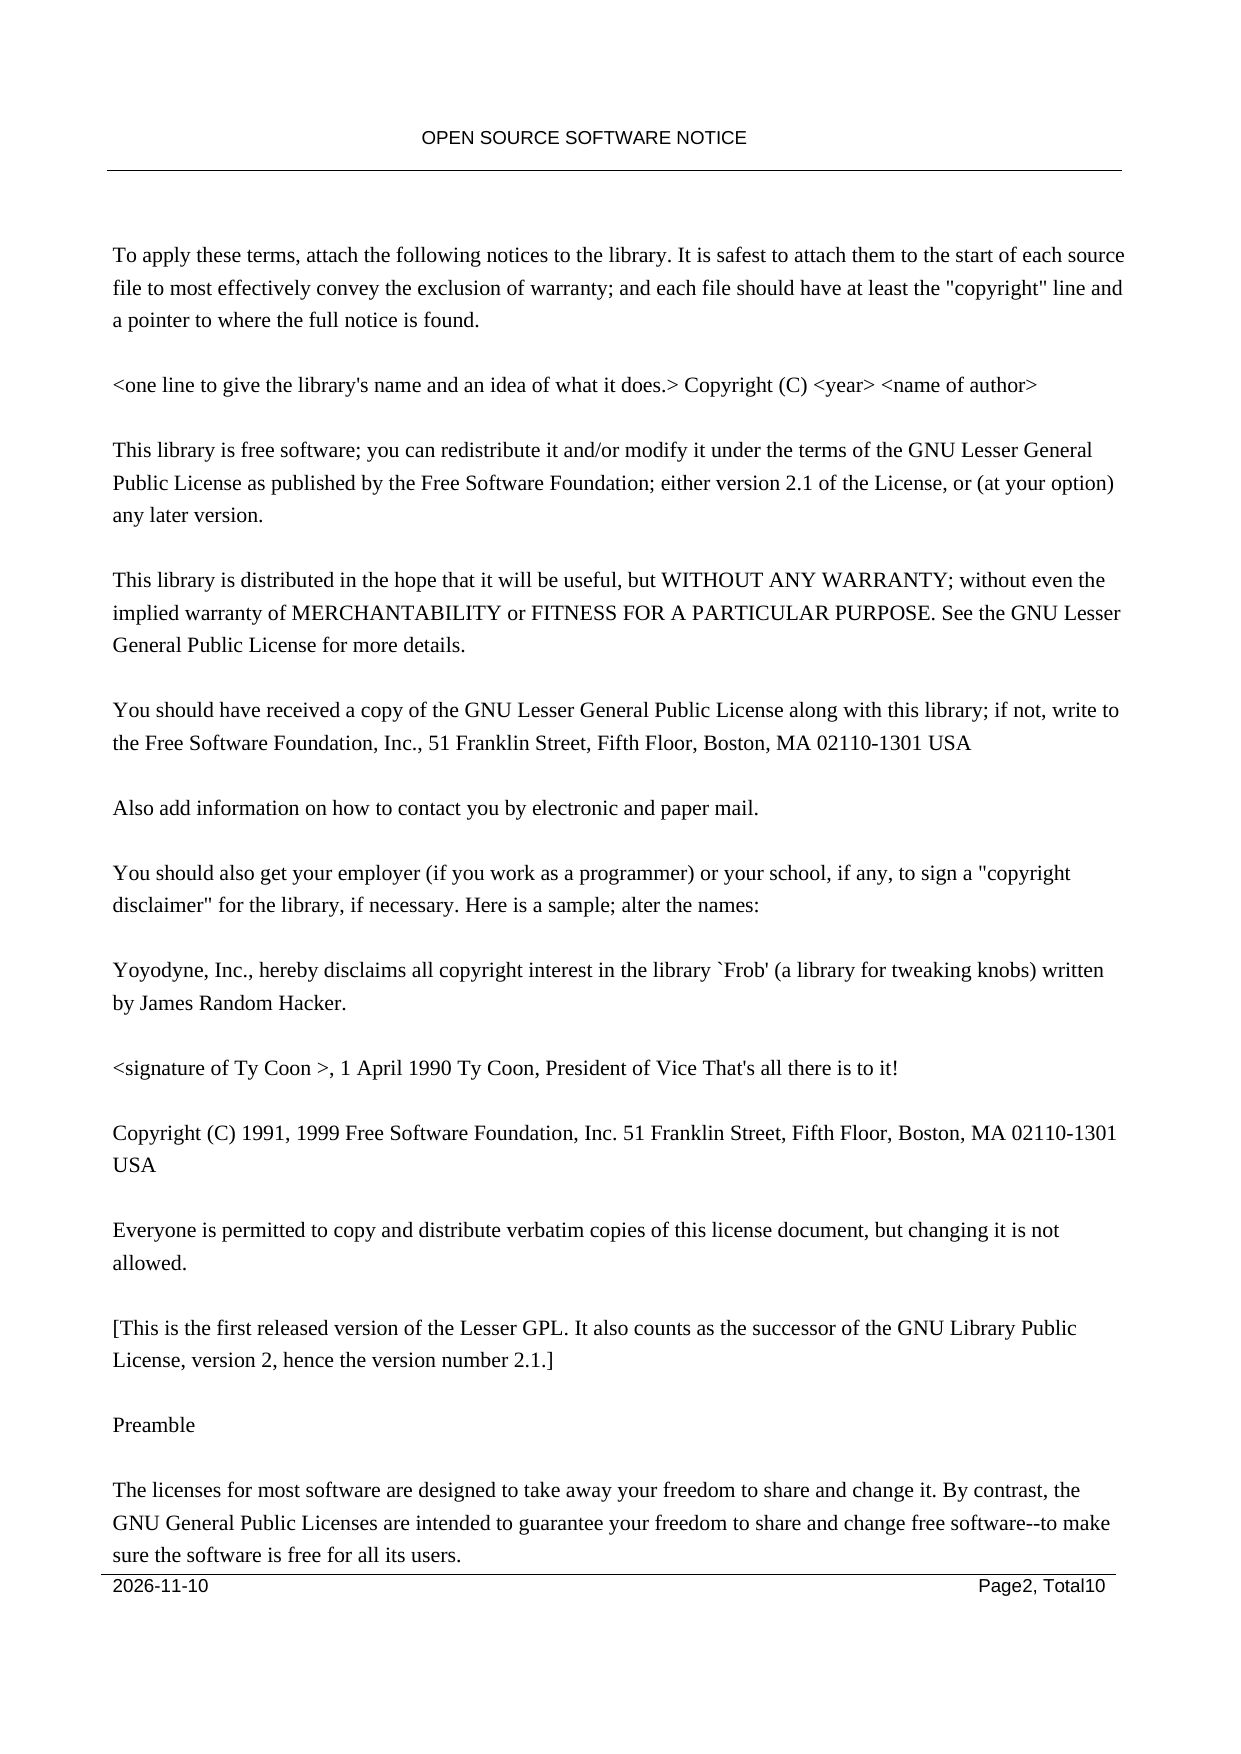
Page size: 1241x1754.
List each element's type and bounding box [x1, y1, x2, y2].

text [112, 206, 1128, 1571]
